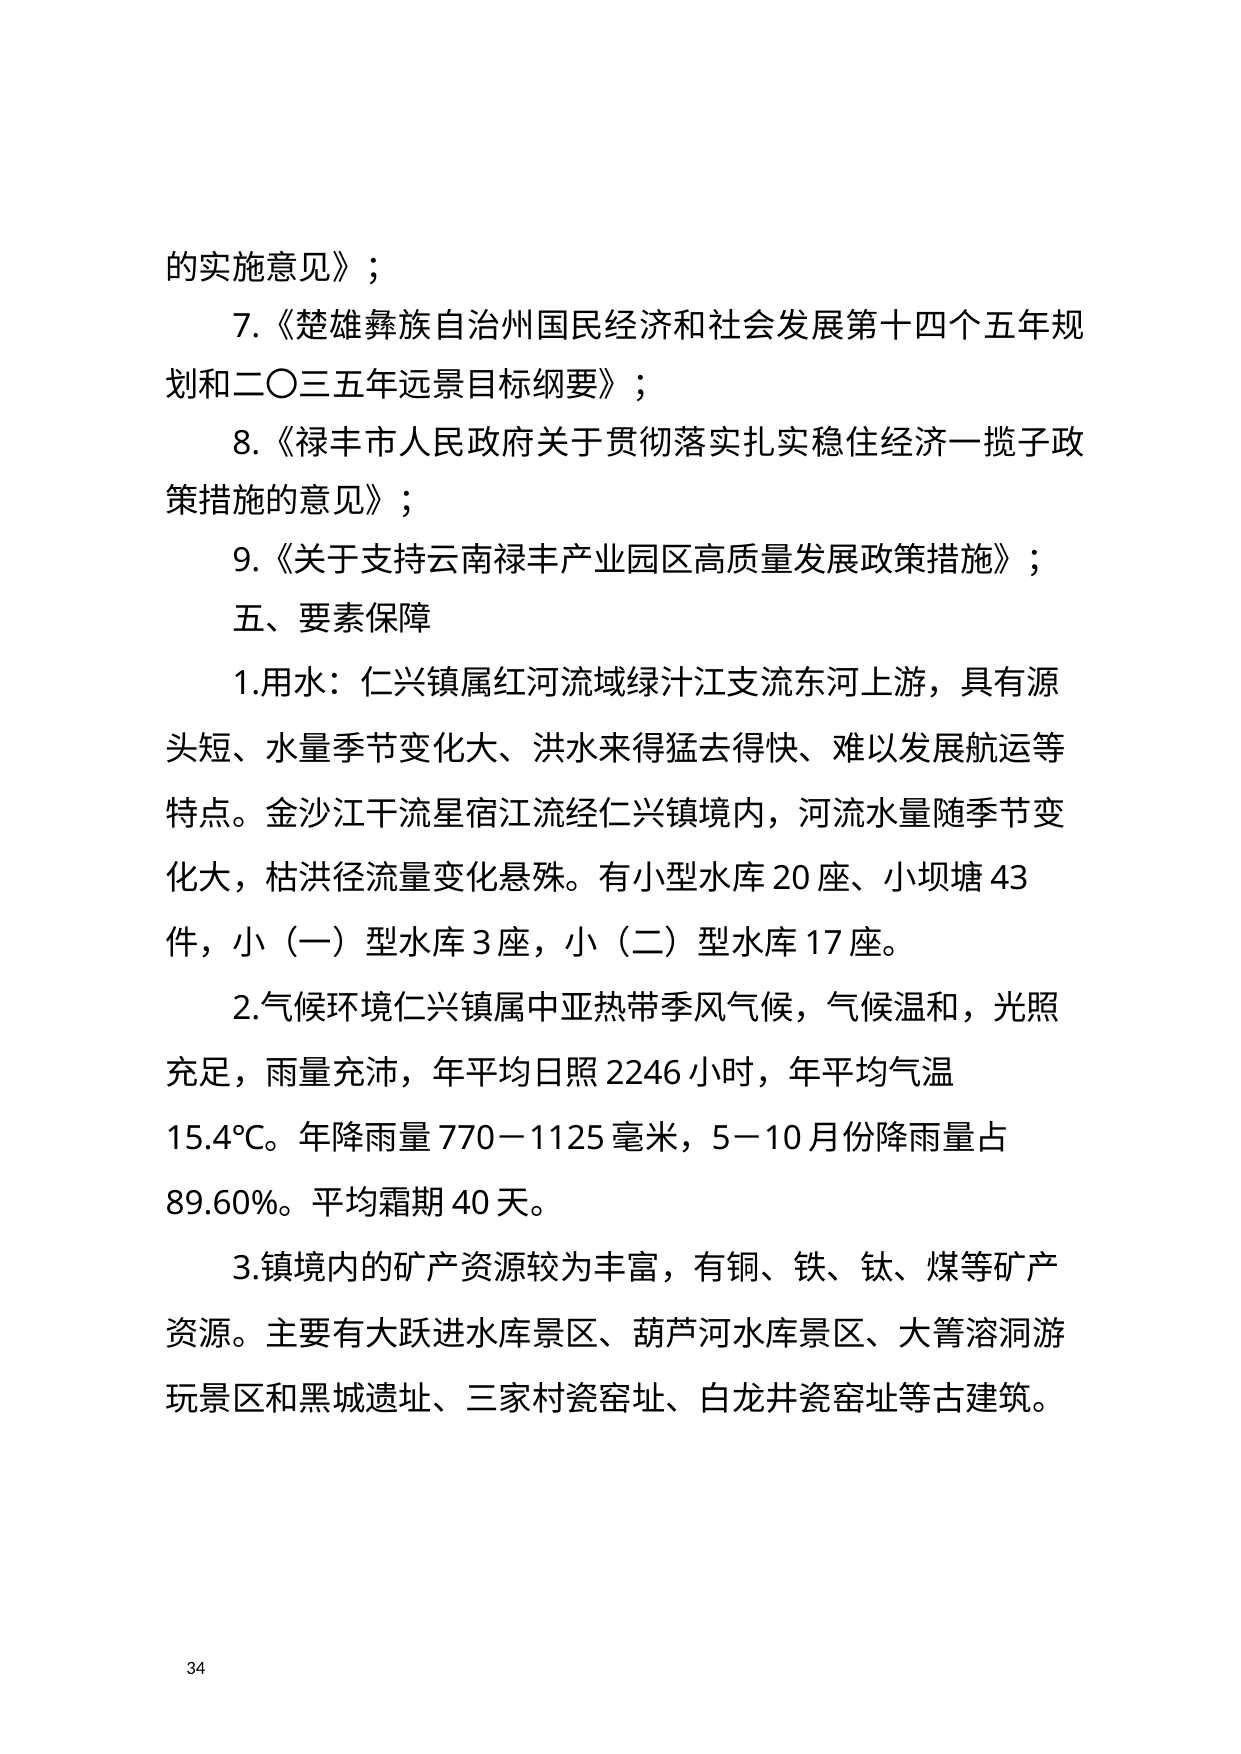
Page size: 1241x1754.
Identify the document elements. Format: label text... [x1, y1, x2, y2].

text 1.用水：仁兴镇属红河流域绿汁江支流东河上游，具有源头短、水量季节变化大、洪水来得猛去得快、难以发展航运等特点。金沙江干流星宿江流经仁兴镇境内，河流水量随季节变化大，枯洪径流量变化悬殊。有小型水库20座、小坝塘43件，小（一）型水库3座，小（二）型水库17座。 [165, 648, 1087, 973]
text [165, 233, 1087, 291]
text 2.气候环境仁兴镇属中亚热带季风气候，气候温和，光照充足，雨量充沛，年平均日照2246小时，年平均气温15.4℃。年降雨量770－1125毫米，5－10月份降雨量占89.60%。平均霜期40天。 [165, 973, 1087, 1233]
text 3.镇境内的矿产资源较为丰富，有铜、铁、钛、煤等矿产资源。主要有大跃进水库景区、葫芦河水库景区、大箐溶洞游玩景区和黑城遗址、三家村瓷窑址、白龙井瓷窑址等古建筑。 [165, 1233, 1087, 1428]
text 8.《禄丰市人民政府关于贯彻落实扎实稳住经济一揽子政策措施的意见》； [165, 408, 1087, 524]
text 五、要素保障 [165, 583, 1087, 648]
text 7.《楚雄彝族自治州国民经济和社会发展第十四个五年规划和二〇三五年远景目标纲要》； [165, 291, 1087, 408]
text 9.《关于支持云南禄丰产业园区高质量发展政策措施》； [165, 524, 1087, 583]
